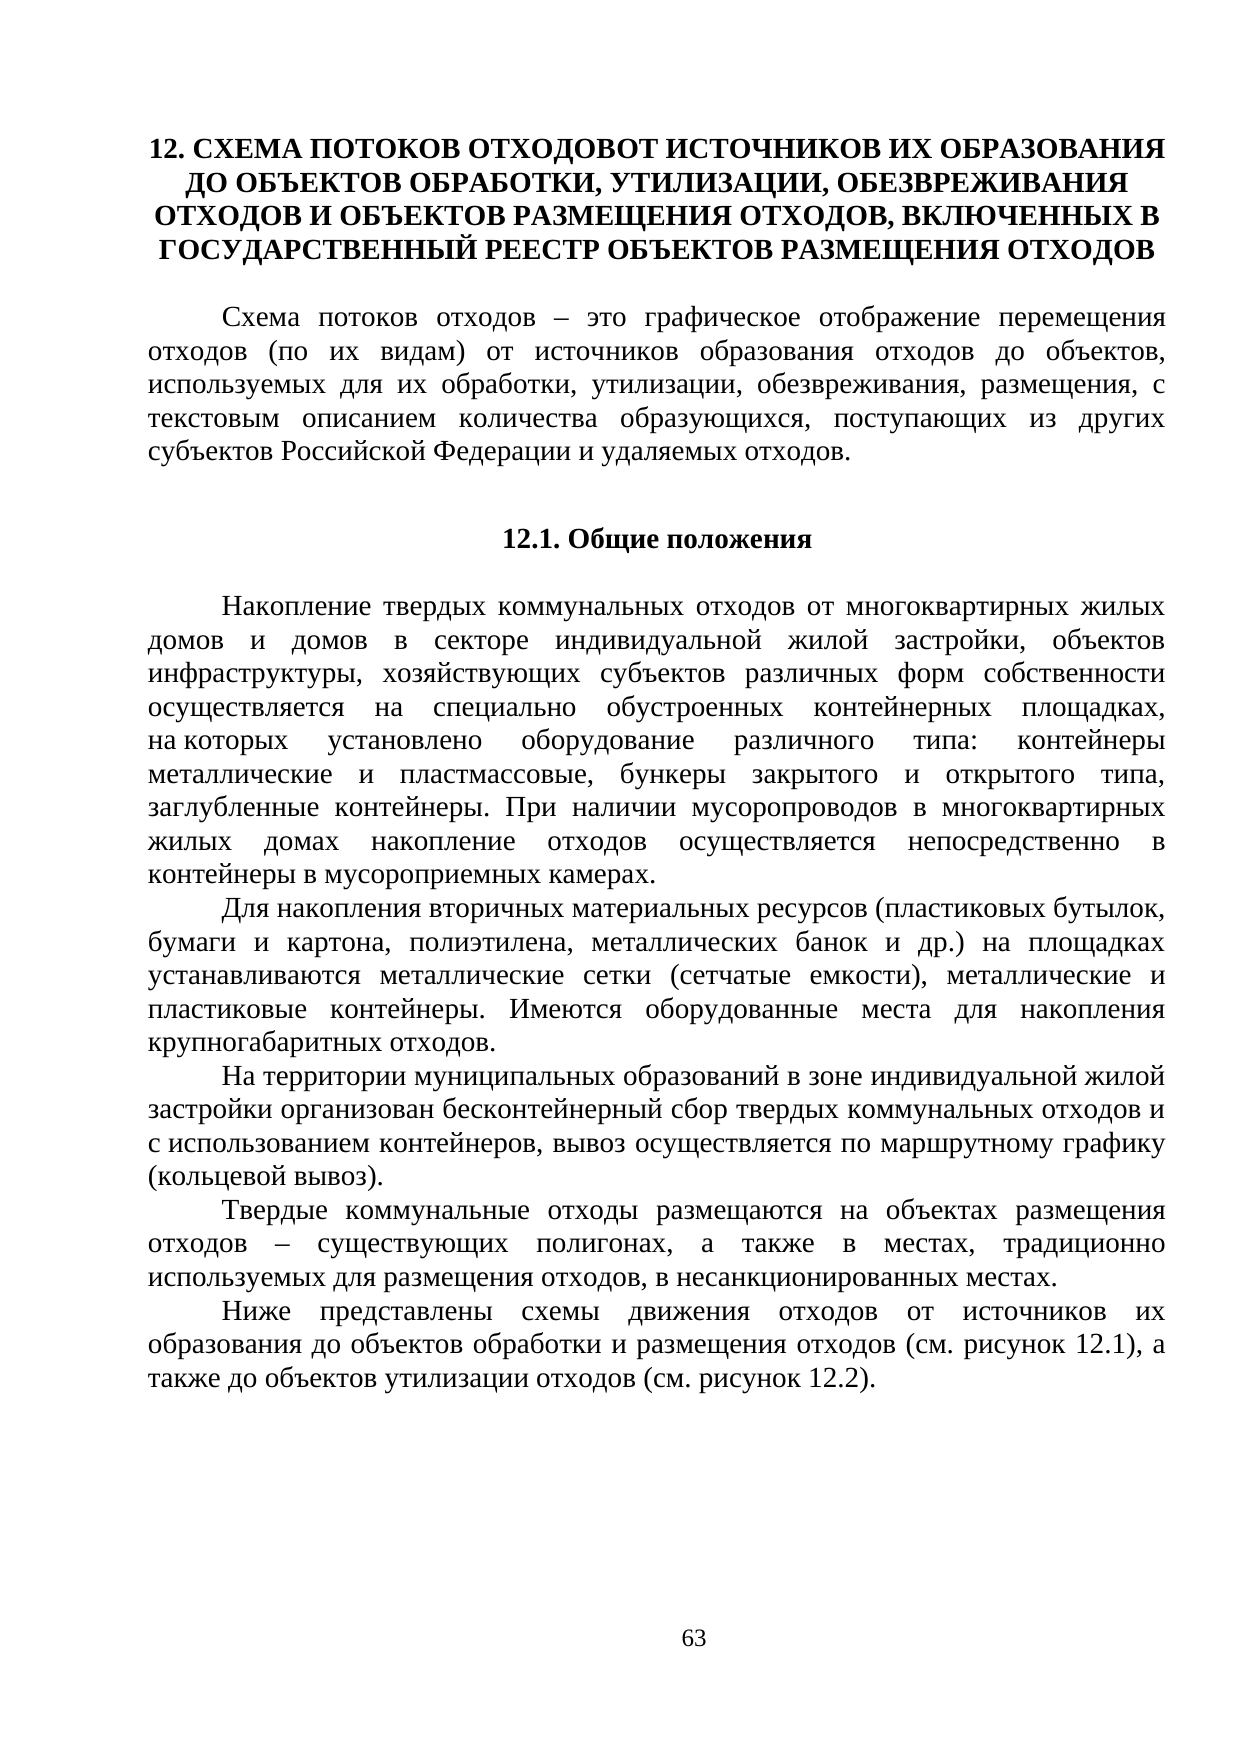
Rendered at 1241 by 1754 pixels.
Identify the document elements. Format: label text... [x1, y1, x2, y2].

text 12. СХЕМА ПОТОКОВ ОТХОДОВОТ ИСТОЧНИКОВ ИХ ОБРАЗОВАНИЯ ДО ОБЪЕКТОВ ОБРАБОТКИ, УТИЛИЗАЦИИ, ОБЕЗВРЕЖИВАНИЯ ОТХОДОВ И ОБЪЕКТОВ РАЗМЕЩЕНИЯ ОТХОДОВ, ВКЛЮЧЕННЫХ В ГОСУДАРСТВЕННЫЙ РЕЕСТР ОБЪЕКТОВ РАЗМЕЩЕНИЯ ОТХОДОВ [148, 131, 1166, 266]
text Твердые коммунальные отходы размещаются на объектах размещения отходов – существующих полигонах, а также в местах, традиционно используемых для размещения отходов, в несанкционированных местах. [148, 1192, 1166, 1293]
subtitle 12.1. Общие положения [148, 521, 1166, 555]
text Накопление твердых коммунальных отходов от многоквартирных жилых домов и домов в секторе индивидуальной жилой застройки, объектов инфраструктуры, хозяйствующих субъектов различных форм собственности осуществляется на специально обустроенных контейнерных площадках, на которых установлено оборудование различного типа: контейнеры металлические и пластмассовые, бункеры закрытого и открытого типа, заглубленные контейнеры. При наличии мусоропроводов в многоквартирных жилых домах накопление отходов осуществляется непосредственно в контейнеры в мусороприемных камерах. [148, 588, 1166, 890]
text Для накопления вторичных материальных ресурсов (пластиковых бутылок, бумаги и картона, полиэтилена, металлических банок и др.) на площадках устанавливаются металлические сетки (сетчатые емкости), металлические и пластиковые контейнеры. Имеются оборудованные места для накопления крупногабаритных отходов. [148, 890, 1166, 1058]
text Схема потоков отходов – это графическое отображение перемещения отходов (по их видам) от источников образования отходов до объектов, используемых для их обработки, утилизации, обезвреживания, размещения, с текстовым описанием количества образующихся, поступающих из других субъектов Российской Федерации и удаляемых отходов. [148, 299, 1166, 467]
text Ниже представлены схемы движения отходов от источников их образования до объектов обработки и размещения отходов (см. рисунок 12.1), а также до объектов утилизации отходов (см. рисунок 12.2). [148, 1293, 1166, 1393]
text На территории муниципальных образований в зоне индивидуальной жилой застройки организован бесконтейнерный сбор твердых коммунальных отходов и с использованием контейнеров, вывоз осуществляется по маршрутному графику (кольцевой вывоз). [148, 1058, 1166, 1192]
